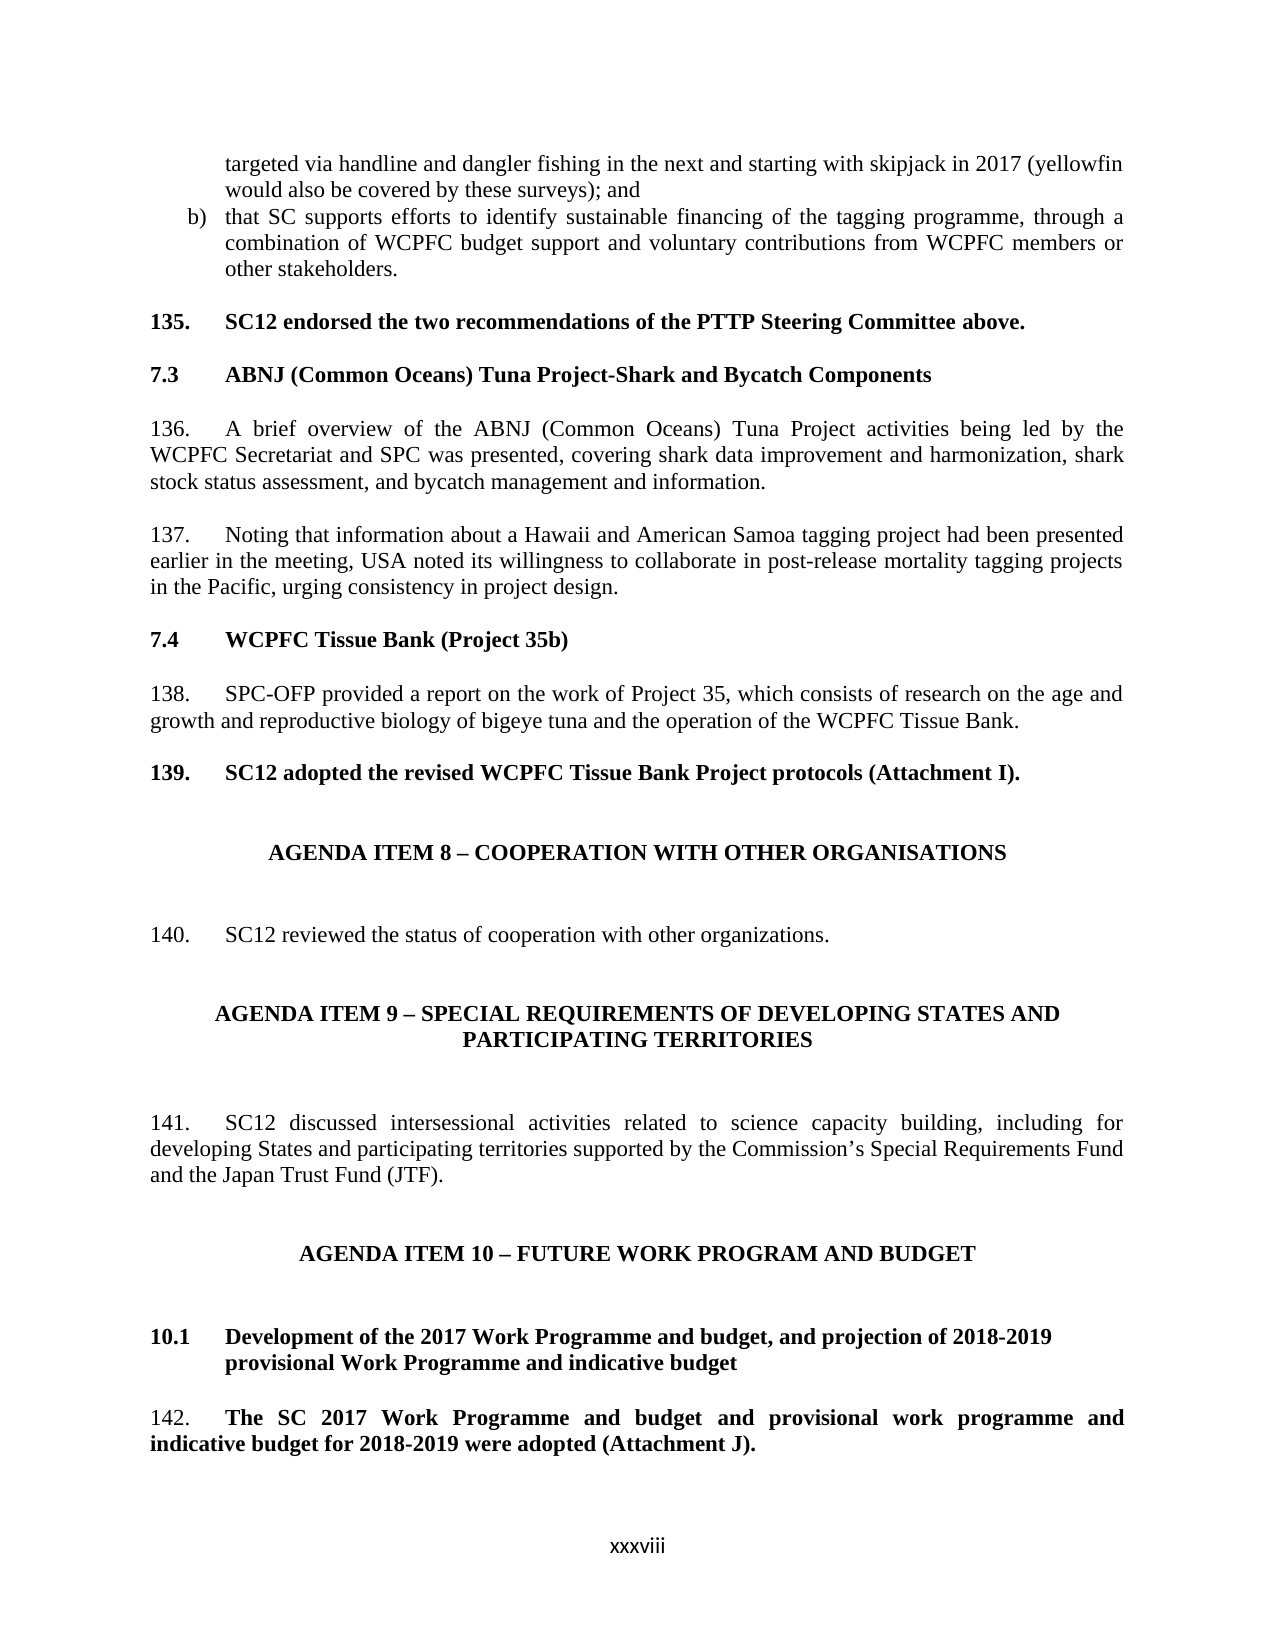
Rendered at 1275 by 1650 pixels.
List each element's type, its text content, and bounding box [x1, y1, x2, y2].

text SC12 reviewed the status of cooperation with other organizations. [150, 921, 1125, 947]
text SC12 adopted the revised WCPFC Tissue Bank Project protocols (Attachment I). [150, 759, 1125, 786]
subtitle 7.4 WCPFC Tissue Bank (Project 35b) [150, 626, 1125, 652]
subtitle 7.3 ABNJ (Common Oceans) Tuna Project-Shark and Bycatch Components [150, 361, 1125, 387]
subtitle AGENDA ITEM 8 – COOPERATION WITH OTHER ORGANISATIONS [150, 838, 1125, 865]
text SC12 endorsed the two recommendations of the PTTP Steering Committee above. [150, 308, 1125, 334]
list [187, 150, 1125, 203]
text SC12 discussed intersessional activities related to science capacity building, including for developing States and participating territories supported by the Commission’s Special Requirements Fund and the Japan Trust Fund (JTF). [150, 1109, 1125, 1188]
subtitle AGENDA ITEM 9 – SPECIAL REQUIREMENTS OF DEVELOPING STATES AND PARTICIPATING TERRITORIES [150, 1000, 1125, 1053]
subtitle AGENDA ITEM 10 – FUTURE WORK PROGRAM AND BUDGET [150, 1241, 1125, 1267]
list that SC supports efforts to identify sustainable financing of the tagging programme, through a combination of WCPFC budget support and voluntary contributions from WCPFC members or other stakeholders. [187, 203, 1125, 282]
text SPC-OFP provided a report on the work of Project 35, which consists of research on the age and growth and reproductive biology of bigeye tuna and the operation of the WCPFC Tissue Bank. [150, 680, 1125, 733]
subtitle 10.1 Development of the 2017 Work Programme and budget, and projection of 2018-2019 provisional Work Programme and indicative budget [150, 1323, 1125, 1376]
text A brief overview of the ABNJ (Common Oceans) Tuna Project activities being led by the WCPFC Secretariat and SPC was presented, covering shark data improvement and harmonization, shark stock status assessment, and bycatch management and information. [150, 415, 1125, 494]
text The SC 2017 Work Programme and budget and provisional work programme and indicative budget for 2018-2019 were adopted (Attachment J). [150, 1404, 1125, 1456]
text Noting that information about a Hawaii and American Samoa tagging project had been presented earlier in the meeting, USA noted its willingness to collaborate in post-release mortality tagging projects in the Pacific, urging consistency in project design. [150, 521, 1125, 600]
